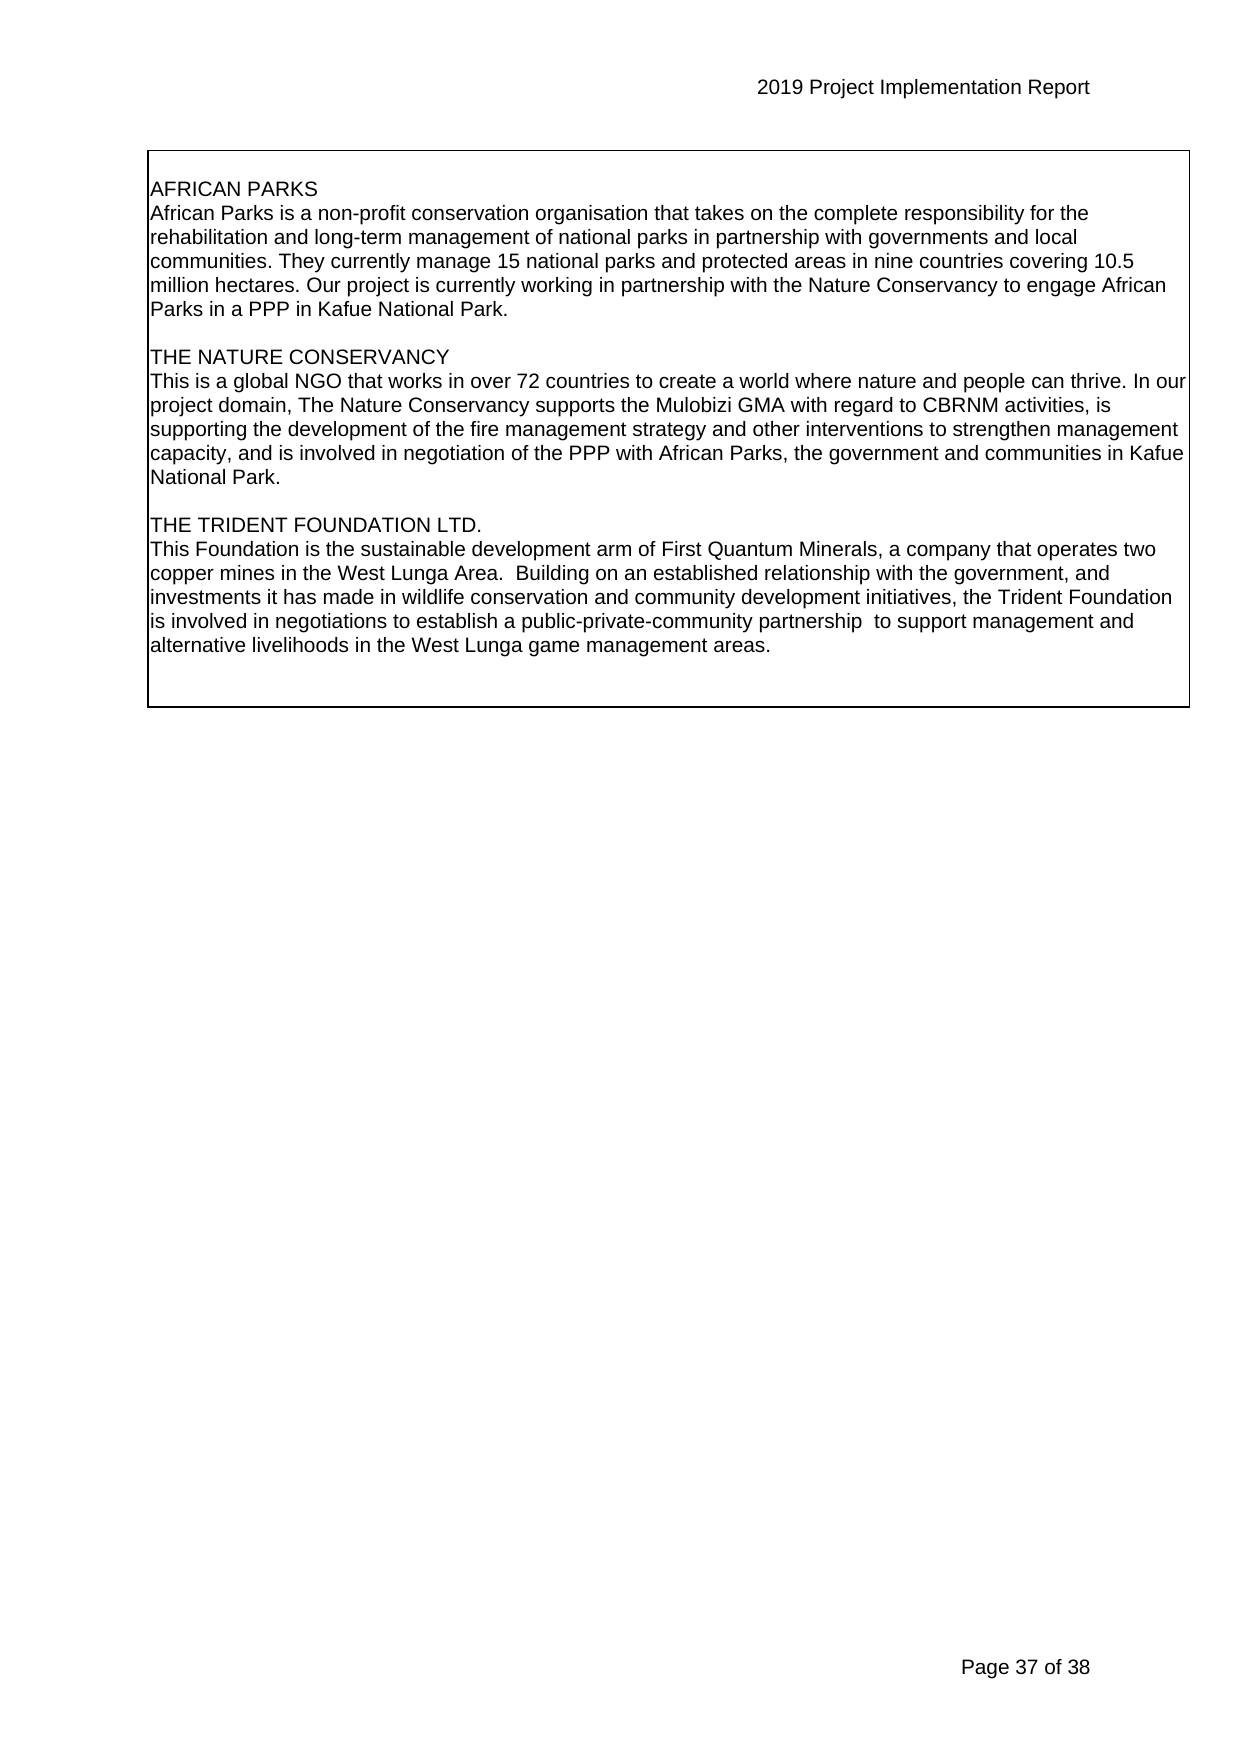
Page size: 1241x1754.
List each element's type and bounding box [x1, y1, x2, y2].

table_cell [149, 151, 1189, 706]
